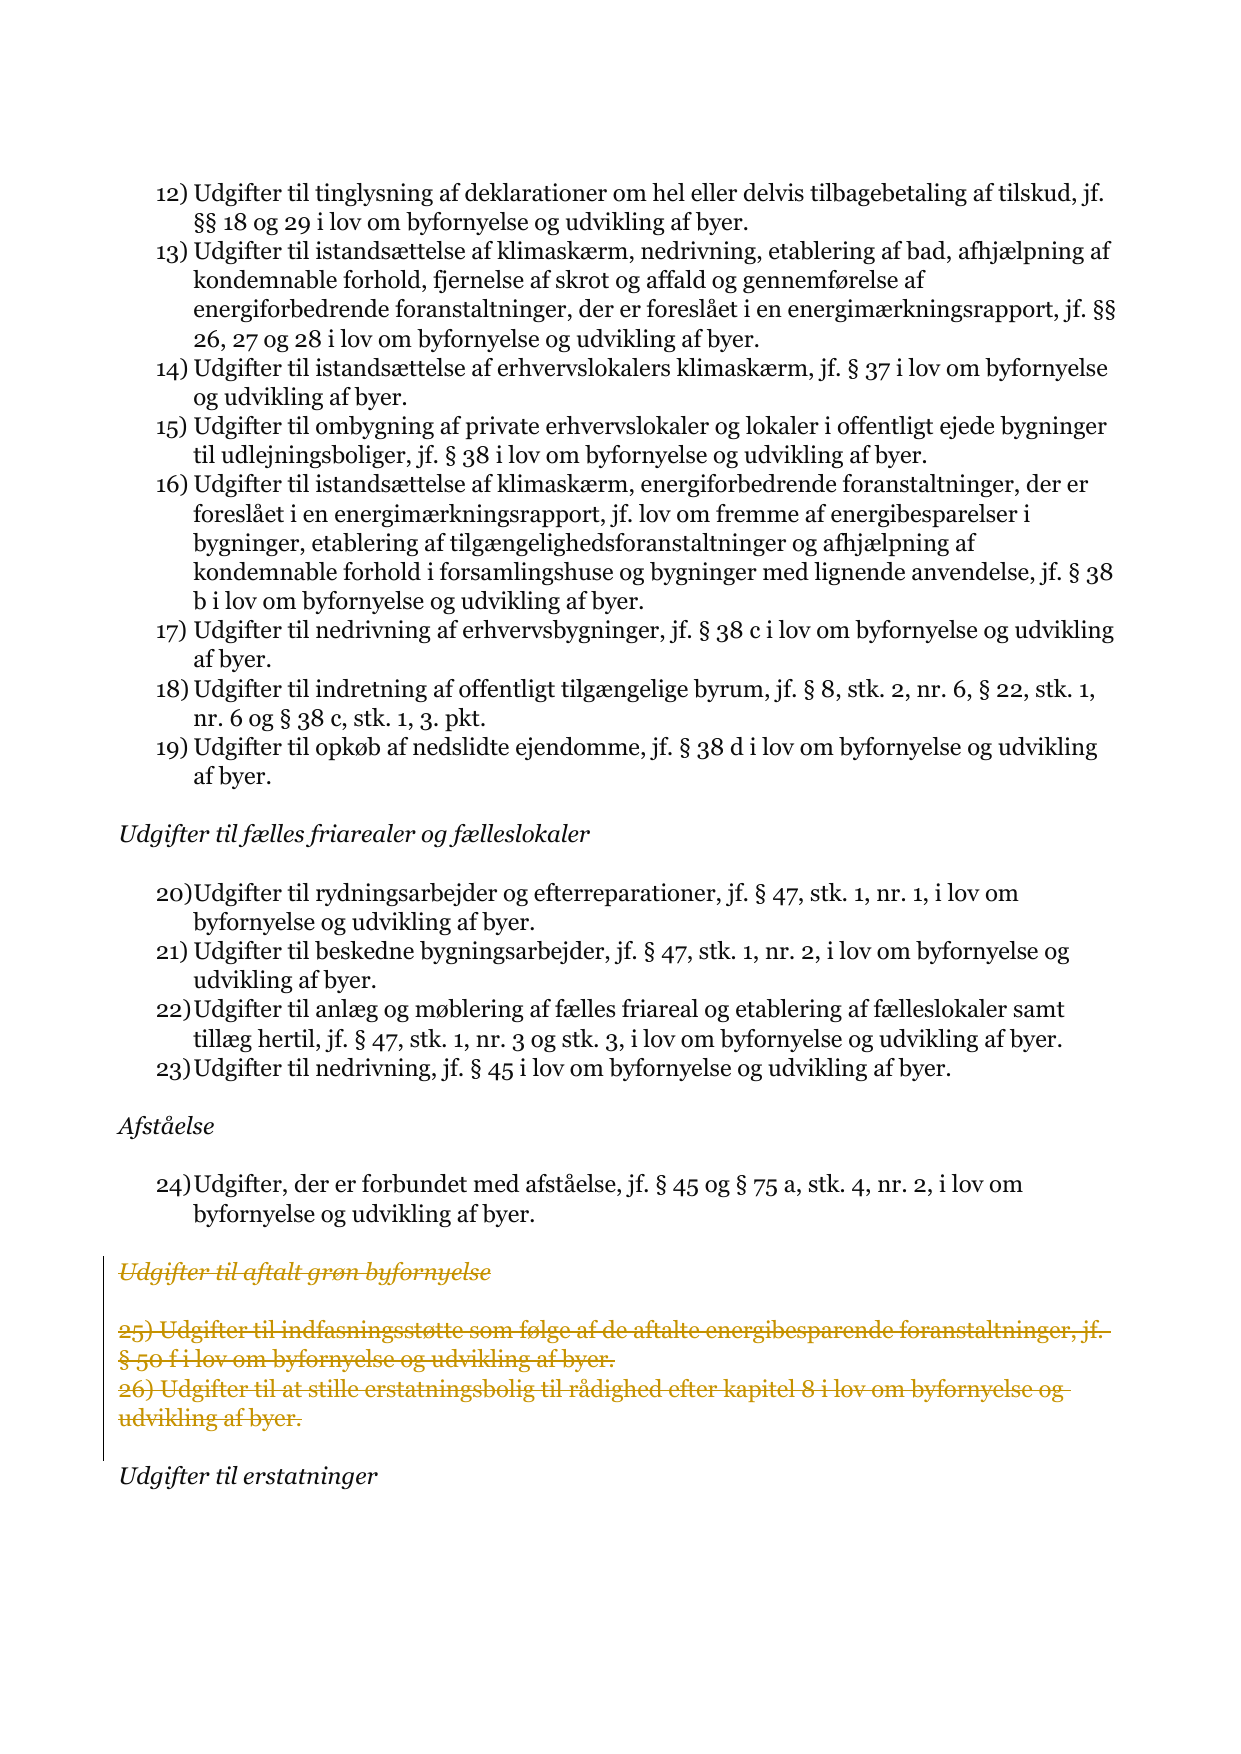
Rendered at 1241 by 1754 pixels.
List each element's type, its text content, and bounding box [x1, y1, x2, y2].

list Udgifter til anlæg og møblering af fælles friareal og etablering af fælleslokaler samt tillæg hertil, jf. § 47, stk. 1, nr. 3 og stk. 3, i lov om byfornyelse og udvikling af byer. [156, 994, 1122, 1052]
list Udgifter til opkøb af nedslidte ejendomme, jf. § 38 d i lov om byfornyelse og udvikling af byer. [156, 731, 1122, 790]
list Udgifter til rydningsarbejder og efterreparationer, jf. § 47, stk. 1, nr. 1, i lov om byfornyelse og udvikling af byer. [156, 877, 1122, 936]
list Udgifter til indretning af offentligt tilgængelige byrum, jf. § 8, stk. 2, nr. 6, § 22, stk. 1, nr. 6 og § 38 c, stk. 1, 3. pkt. [156, 673, 1122, 731]
list Udgifter til istandsættelse af erhvervslokalers klimaskærm, jf. § 37 i lov om byfornyelse og udvikling af byer. [156, 352, 1122, 411]
list Udgifter til ombygning af private erhvervslokaler og lokaler i offentligt ejede bygninger til udlejningsboliger, jf. § 38 i lov om byfornyelse og udvikling af byer. [156, 411, 1122, 469]
list Udgifter til nedrivning, jf. § 45 i lov om byfornyelse og udvikling af byer. [156, 1052, 1122, 1081]
list Udgifter til istandsættelse af klimaskærm, energiforbedrende foranstaltninger, der er foreslået i en energimærkningsrapport, jf. lov om fremme af energibesparelser i bygninger, etablering af tilgængelighedsforanstaltninger og afhjælpning af kondemnable forhold i forsamlingshuse og bygninger med lignende anvendelse, jf. § 38 b i lov om byfornyelse og udvikling af byer. [156, 469, 1122, 615]
list Udgifter til istandsættelse af klimaskærm, nedrivning, etablering af bad, afhjælpning af kondemnable forhold, fjernelse af skrot og affald og gennemførelse af energiforbedrende foranstaltninger, der er foreslået i en energimærkningsrapport, jf. §§ 26, 27 og 28 i lov om byfornyelse og udvikling af byer. [156, 236, 1122, 352]
list Udgifter til tinglysning af deklarationer om hel eller delvis tilbagebetaling af tilskud, jf. §§ 18 og 29 i lov om byfornyelse og udvikling af byer. [156, 177, 1122, 236]
list Udgifter til nedrivning af erhvervsbygninger, jf. § 38 c i lov om byfornyelse og udvikling af byer. [156, 615, 1122, 673]
list Udgifter, der er forbundet med afståelse, jf. § 45 og § 75 a, stk. 4, nr. 2, i lov om byfornyelse og udvikling af byer. [156, 1169, 1122, 1227]
text Udgifter til erstatninger [118, 1461, 1122, 1490]
list Udgifter til beskedne bygningsarbejder, jf. § 47, stk. 1, nr. 2, i lov om byfornyelse og udvikling af byer. [156, 936, 1122, 994]
text Afståelse [118, 1111, 1122, 1140]
text Udgifter til fælles friarealer og fælleslokaler [118, 819, 1122, 848]
